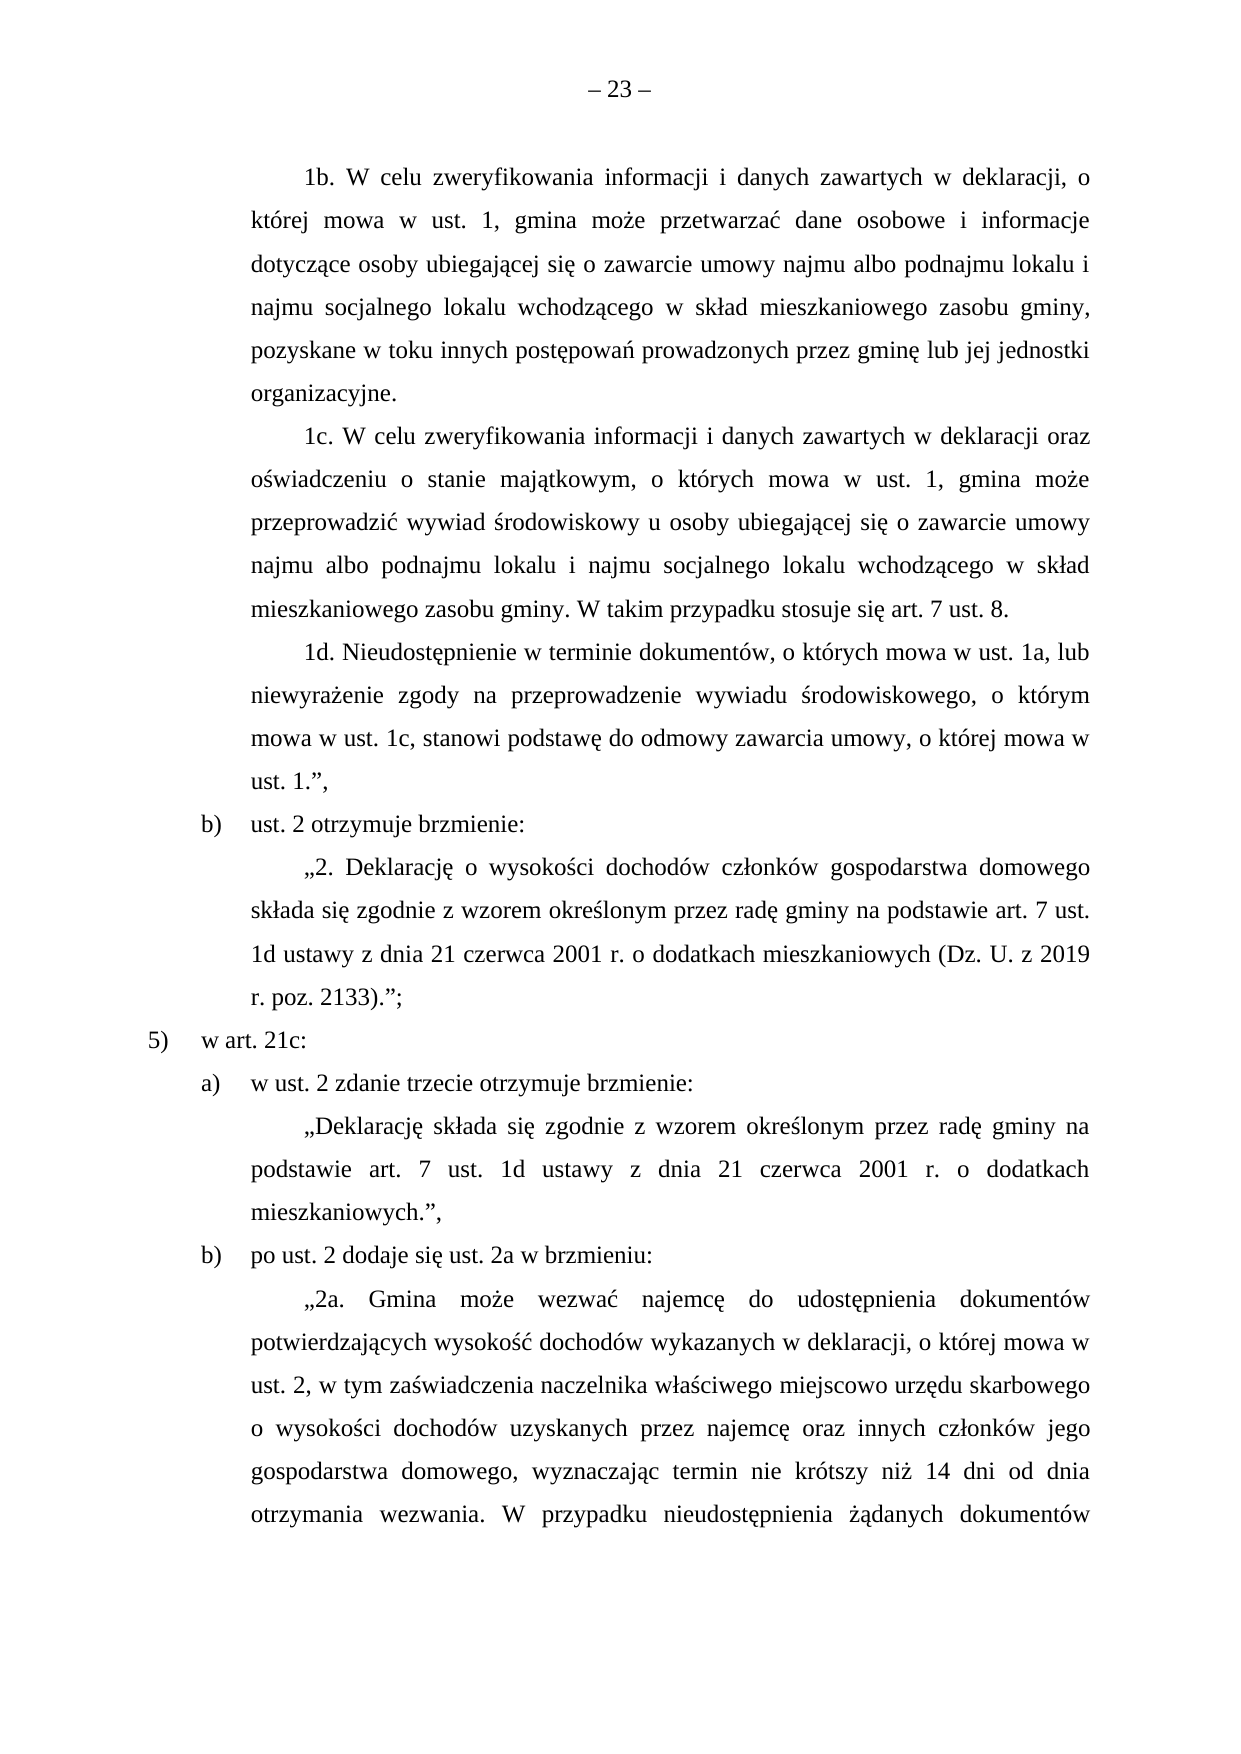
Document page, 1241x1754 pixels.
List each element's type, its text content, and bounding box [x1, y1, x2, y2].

text 1c. W celu zweryfikowania informacji i danych zawartych w deklaracji oraz oświadczeniu o stanie majątkowym, o których mowa w ust. 1, gmina może przeprowadzić wywiad środowiskowy u osoby ubiegającej się o zawarcie umowy najmu albo podnajmu lokalu i najmu socjalnego lokalu wchodzącego w skład mieszkaniowego zasobu gminy. W takim przypadku stosuje się art. 7 ust. 8. [251, 421, 1091, 622]
text a) w ust. 2 zdanie trzecie otrzymuje brzmienie: [201, 1068, 1091, 1097]
text „Deklarację składa się zgodnie z wzorem określonym przez radę gminy na podstawie art. 7 ust. 1d ustawy z dnia 21 czerwca 2001 r. o dodatkach mieszkaniowych.”, [251, 1111, 1091, 1226]
text 1d. Nieudostępnienie w terminie dokumentów, o których mowa w ust. 1a, lub niewyrażenie zgody na przeprowadzenie wywiadu środowiskowego, o którym mowa w ust. 1c, stanowi podstawę do odmowy zawarcia umowy, o której mowa w ust. 1.”, [251, 637, 1091, 795]
text „2. Deklarację o wysokości dochodów członków gospodarstwa domowego składa się zgodnie z wzorem określonym przez radę gminy na podstawie art. 7 ust. 1d ustawy z dnia 21 czerwca 2001 r. o dodatkach mieszkaniowych (Dz. U. z 2019 r. poz. 2133).”; [251, 852, 1091, 1011]
text 5) w art. 21c: [148, 1025, 1091, 1054]
text b) ust. 2 otrzymuje brzmienie: [201, 809, 1091, 838]
text 1b. W celu zweryfikowania informacji i danych zawartych w deklaracji, o której mowa w ust. 1, gmina może przetwarzać dane osobowe i informacje dotyczące osoby ubiegającej się o zawarcie umowy najmu albo podnajmu lokalu i najmu socjalnego lokalu wchodzącego w skład mieszkaniowego zasobu gminy, pozyskane w toku innych postępowań prowadzonych przez gminę lub jej jednostki organizacyjne. [251, 162, 1091, 407]
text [251, 1284, 1091, 1528]
text b) po ust. 2 dodaje się ust. 2a w brzmieniu: [201, 1241, 1091, 1269]
